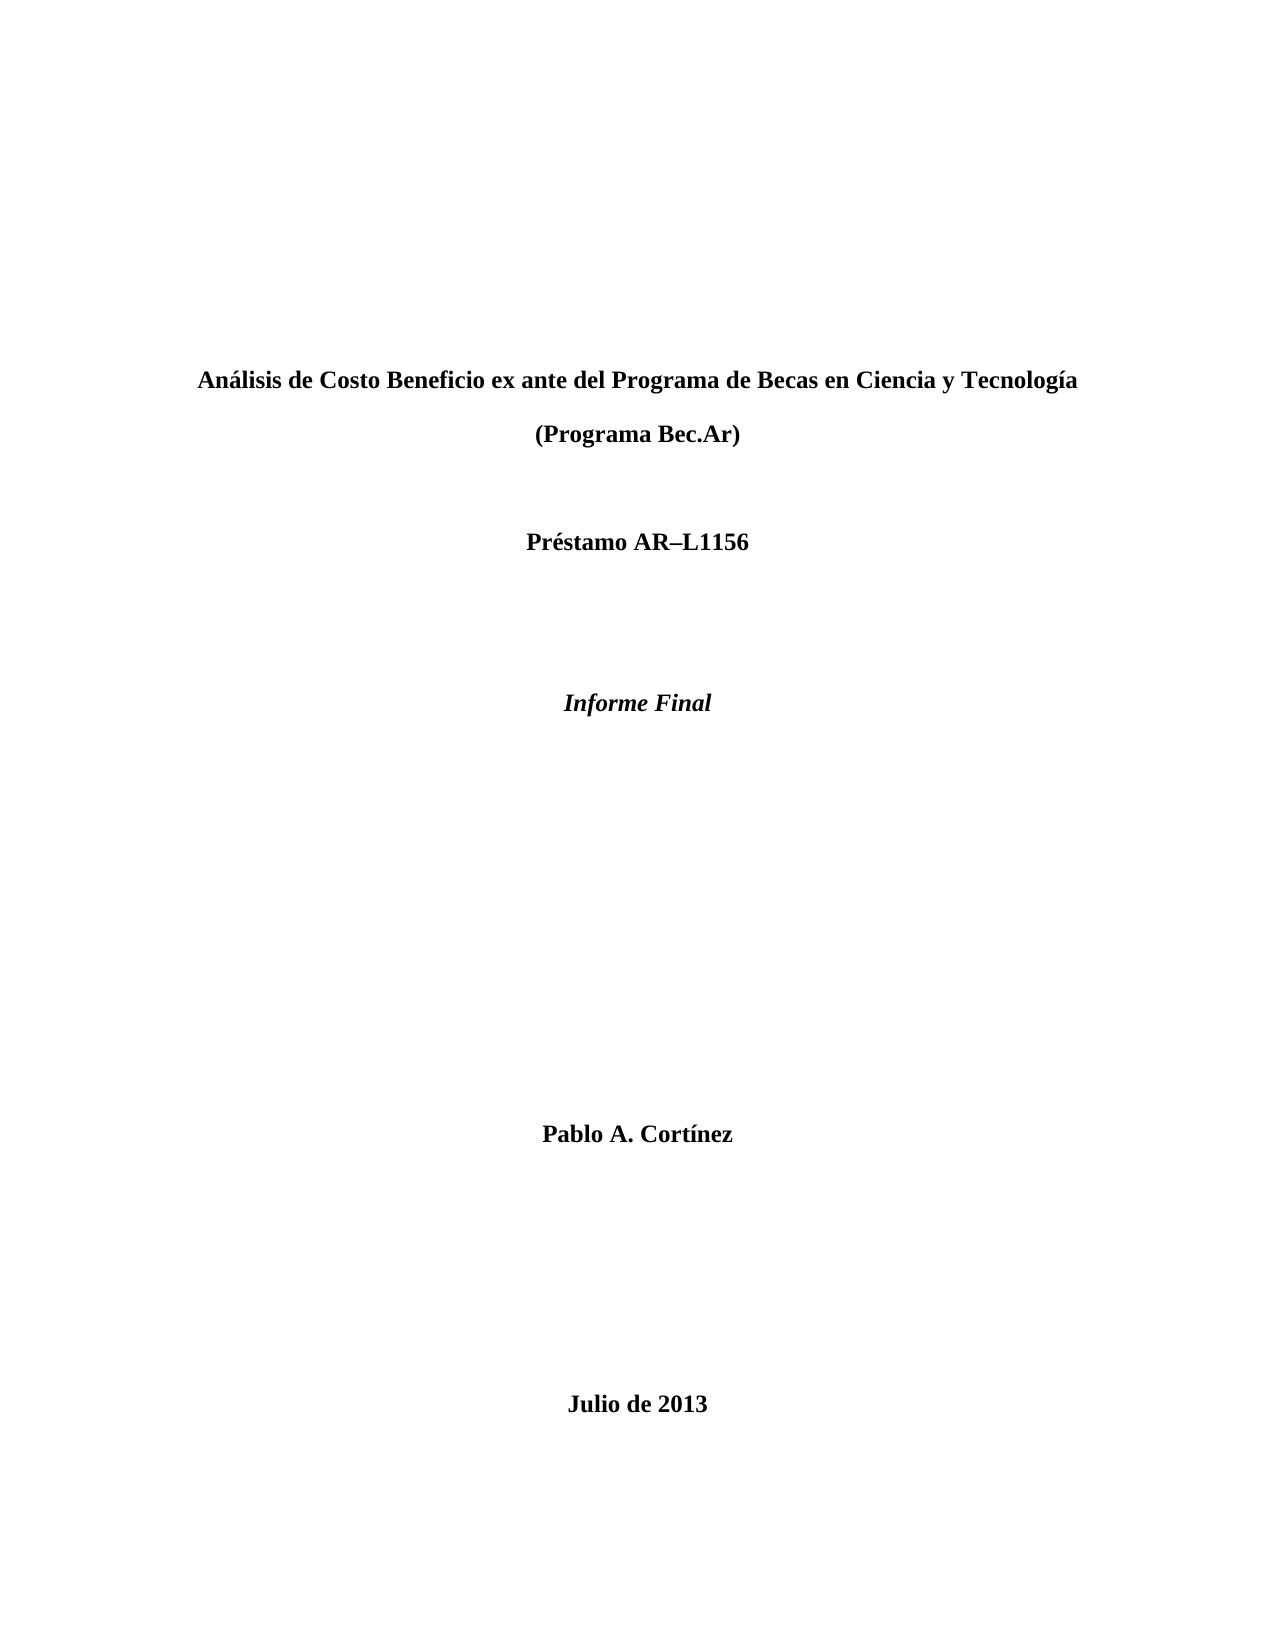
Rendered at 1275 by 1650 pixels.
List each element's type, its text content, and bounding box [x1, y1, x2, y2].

text Análisis de Costo Beneficio ex ante del Programa de Becas en Ciencia y Tecnología [112, 365, 1162, 394]
text Informe Final [112, 688, 1162, 717]
text Pablo A. Cortínez [112, 1119, 1162, 1148]
text Julio de 2013 [112, 1389, 1162, 1417]
text Préstamo AR–L1156 [112, 527, 1162, 556]
text (Programa Bec.Ar) [112, 419, 1162, 448]
